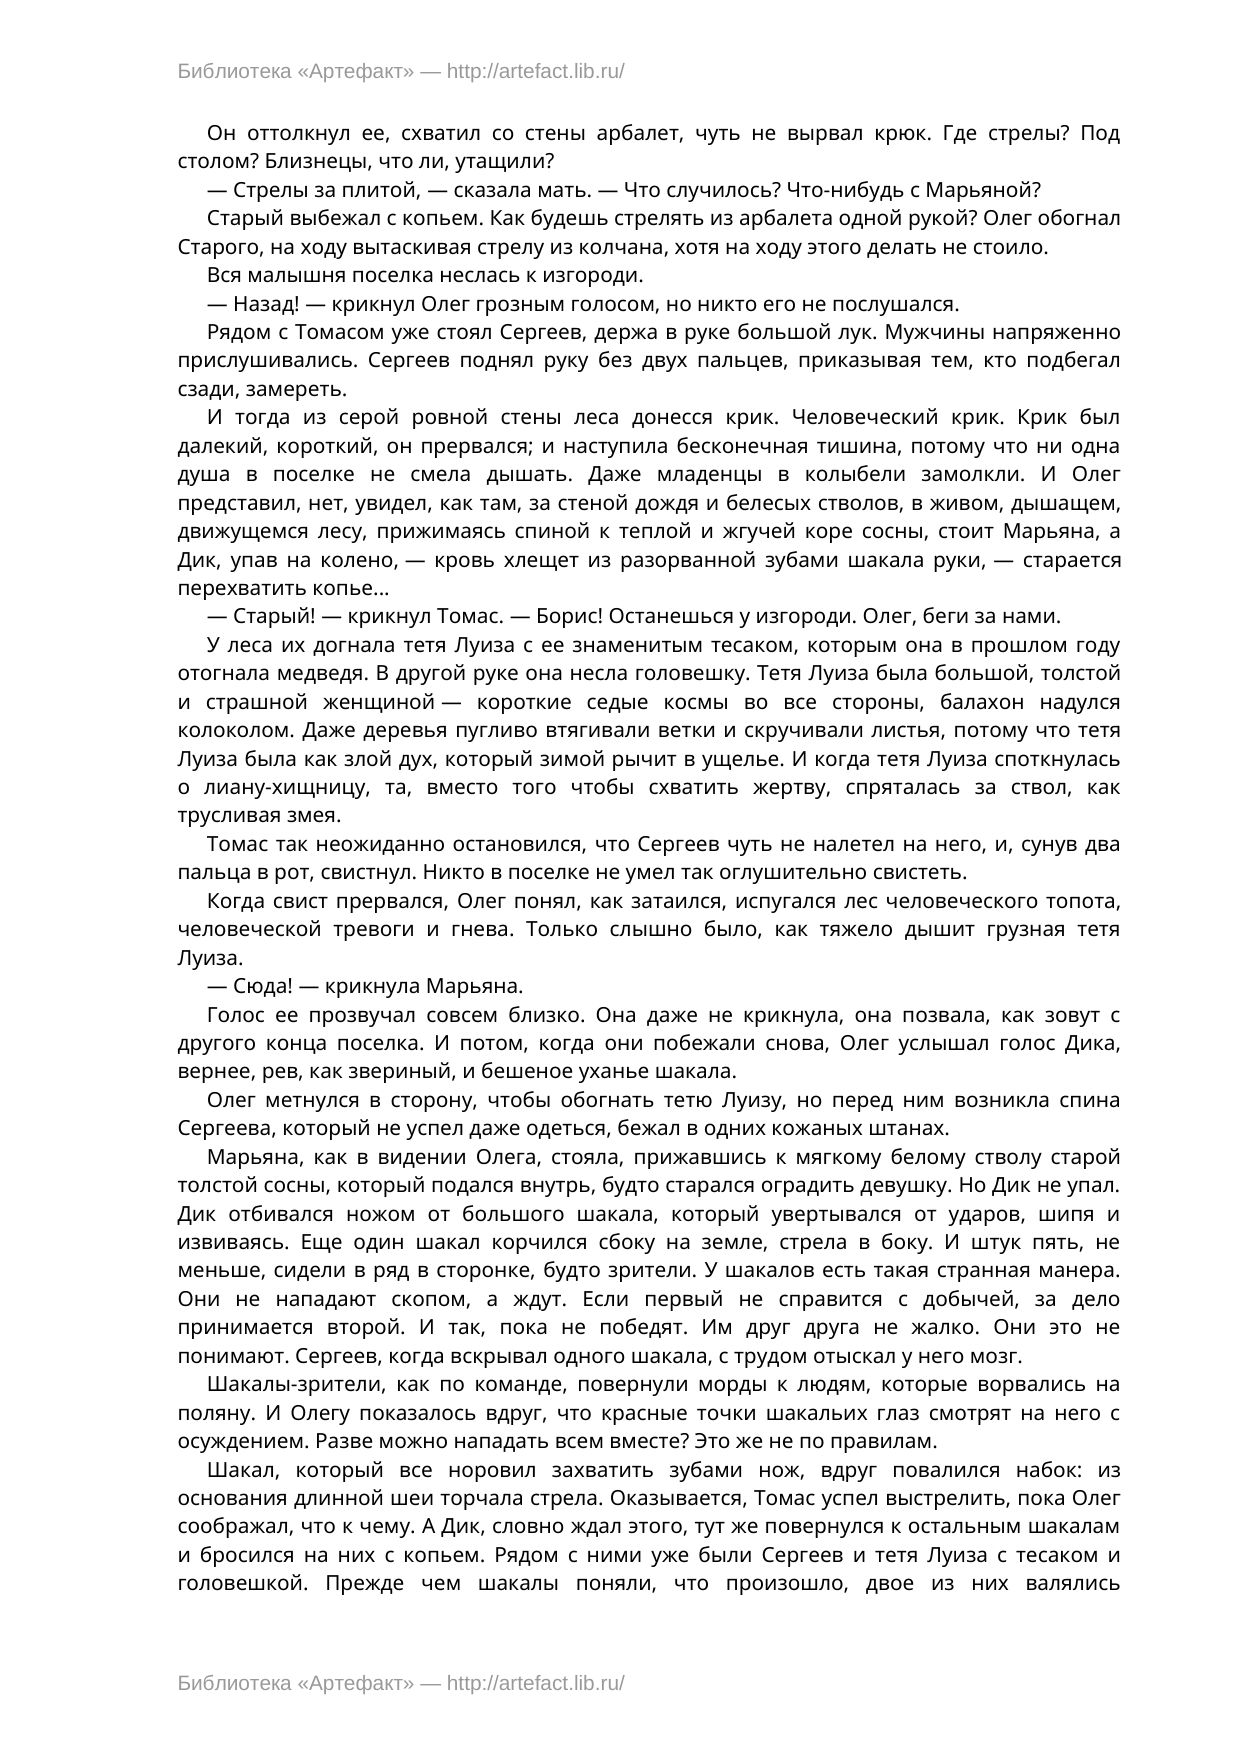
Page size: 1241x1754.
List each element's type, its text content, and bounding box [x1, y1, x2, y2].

text Вся малышня поселка неслась к изгороди. [177, 260, 1122, 289]
text — Назад! — крикнул Олег грозным голосом, но никто его не послушался. [177, 289, 1122, 317]
text Рядом с Томасом уже стоял Сергеев, держа в руке большой лук. Мужчины напряженно прислушивались. Сергеев поднял руку без двух пальцев, приказывая тем, кто подбегал сзади, замереть. [177, 317, 1122, 402]
text Марьяна, как в видении Олега, стояла, прижавшись к мягкому белому стволу старой толстой сосны, который подался внутрь, будто старался оградить девушку. Но Дик не упал. Дик отбивался ножом от большого шакала, который увертывался от ударов, шипя и извиваясь. Еще один шакал корчился сбоку на земле, стрела в боку. И штук пять, не меньше, сидели в ряд в сторонке, будто зрители. У шакалов есть такая странная манера. Они не нападают скопом, а ждут. Если первый не справится с добычей, за дело принимается второй. И так, пока не победят. Им друг друга не жалко. Они это не понимают. Сергеев, когда вскрывал одного шакала, с трудом отыскал у него мозг. [177, 1142, 1122, 1369]
text — Старый! — крикнул Томас. — Борис! Останешься у изгороди. Олег, беги за нами. [177, 602, 1122, 630]
text — Сюда! — крикнула Марьяна. [177, 971, 1122, 1000]
text Голос ее прозвучал совсем близко. Она даже не крикнула, она позвала, как зовут с другого конца поселка. И потом, когда они побежали снова, Олег услышал голос Дика, вернее, рев, как звериный, и бешеное уханье шакала. [177, 1000, 1122, 1085]
text Когда свист прервался, Олег понял, как затаился, испугался лес человеческого топота, человеческой тревоги и гнева. Только слышно было, как тяжело дышит грузная тетя Луиза. [177, 886, 1122, 971]
text Шакалы-зрители, как по команде, повернули морды к людям, которые ворвались на поляну. И Олегу показалось вдруг, что красные точки шакальих глаз смотрят на него с осуждением. Разве можно нападать всем вместе? Это же не по правилам. [177, 1369, 1122, 1455]
text — Стрелы за плитой, — сказала мать. — Что случилось? Что-нибудь с Марьяной? [177, 175, 1122, 203]
text У леса их догнала тетя Луиза с ее знаменитым тесаком, которым она в прошлом году отогнала медведя. В другой руке она несла головешку. Тетя Луиза была большой, толстой и страшной женщиной — короткие седые космы во все стороны, балахон надулся колоколом. Даже деревья пугливо втягивали ветки и скручивали листья, потому что тетя Луиза была как злой дух, который зимой рычит в ущелье. И когда тетя Луиза споткнулась о лиану-хищницу, та, вместо того чтобы схватить жертву, спряталась за ствол, как трусливая змея. [177, 630, 1122, 829]
text Старый выбежал с копьем. Как будешь стрелять из арбалета одной рукой? Олег обогнал Старого, на ходу вытаскивая стрелу из колчана, хотя на ходу этого делать не стоило. [177, 203, 1122, 260]
text Томас так неожиданно остановился, что Сергеев чуть не налетел на него, и, сунув два пальца в рот, свистнул. Никто в поселке не умел так оглушительно свистеть. [177, 829, 1122, 886]
text Олег метнулся в сторону, чтобы обогнать тетю Луизу, но перед ним возникла спина Сергеева, который не успел даже одеться, бежал в одних кожаных штанах. [177, 1085, 1122, 1142]
text Он оттолкнул ее, схватил со стены арбалет, чуть не вырвал крюк. Где стрелы? Под столом? Близнецы, что ли, утащили? [177, 118, 1122, 175]
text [177, 1455, 1122, 1597]
text И тогда из серой ровной стены леса донесся крик. Человеческий крик. Крик был далекий, короткий, он прервался; и наступила бесконечная тишина, потому что ни одна душа в поселке не смела дышать. Даже младенцы в колыбели замолкли. И Олег представил, нет, увидел, как там, за стеной дождя и белесых стволов, в живом, дышащем, движущемся лесу, прижимаясь спиной к теплой и жгучей коре сосны, стоит Марьяна, а Дик, упав на колено, — кровь хлещет из разорванной зубами шакала руки, — старается перехватить копье... [177, 402, 1122, 602]
